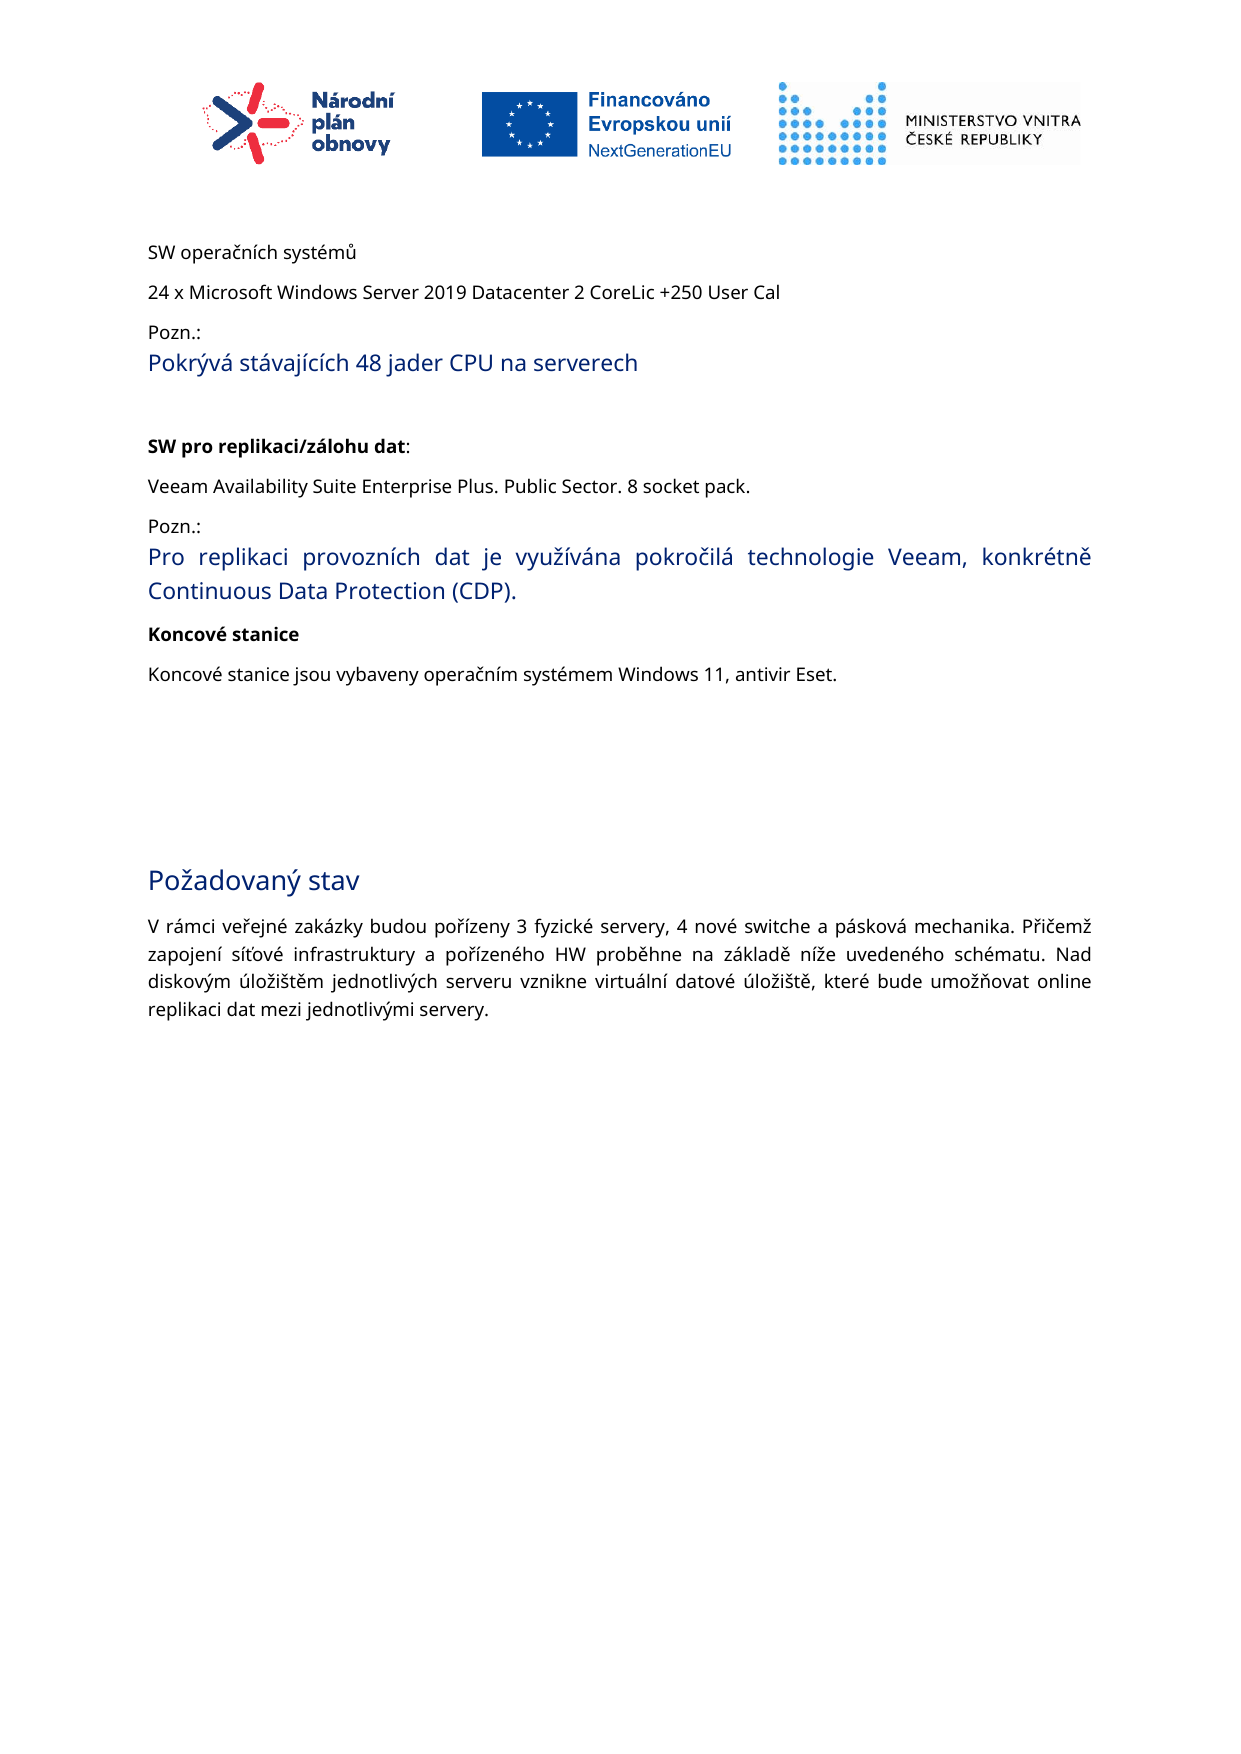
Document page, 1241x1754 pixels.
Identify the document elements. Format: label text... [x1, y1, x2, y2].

text V rámci veřejné zakázky budou pořízeny 3 fyzické servery, 4 nové switche a pásková mechanika. Přičemž zapojení síťové infrastruktury a pořízeného HW proběhne na základě níže uvedeného schématu. Nad diskovým úložištěm jednotlivých serveru vznikne virtuální datové úložiště, které bude umožňovat online replikaci dat mezi jednotlivými servery. [148, 913, 1093, 1022]
picture [778, 82, 1081, 165]
picture [473, 86, 748, 161]
text 24 x Microsoft Windows Server 2019 Datacenter 2 CoreLic +250 User Cal [148, 279, 1093, 304]
text Koncové stanice jsou vybaveny operačním systémem Windows 11, antivir Eset. [148, 661, 1093, 687]
text Koncové stanice [148, 621, 1093, 647]
subtitle Požadovaný stav [148, 861, 1093, 898]
picture [190, 73, 412, 174]
text SW operačních systémů [148, 239, 1093, 264]
text SW pro replikaci/zálohu dat: [148, 433, 1093, 459]
text Pozn.: Pokrývá stávajících 48 jader CPU na serverech [148, 319, 1093, 378]
text Pozn.: Pro replikaci provozních dat je využívána pokročilá technologie Veeam, konkrétně Continuous Data Protection (CDP). [148, 513, 1093, 606]
text Veeam Availability Suite Enterprise Plus. Public Sector. 8 socket pack. [148, 473, 1093, 499]
